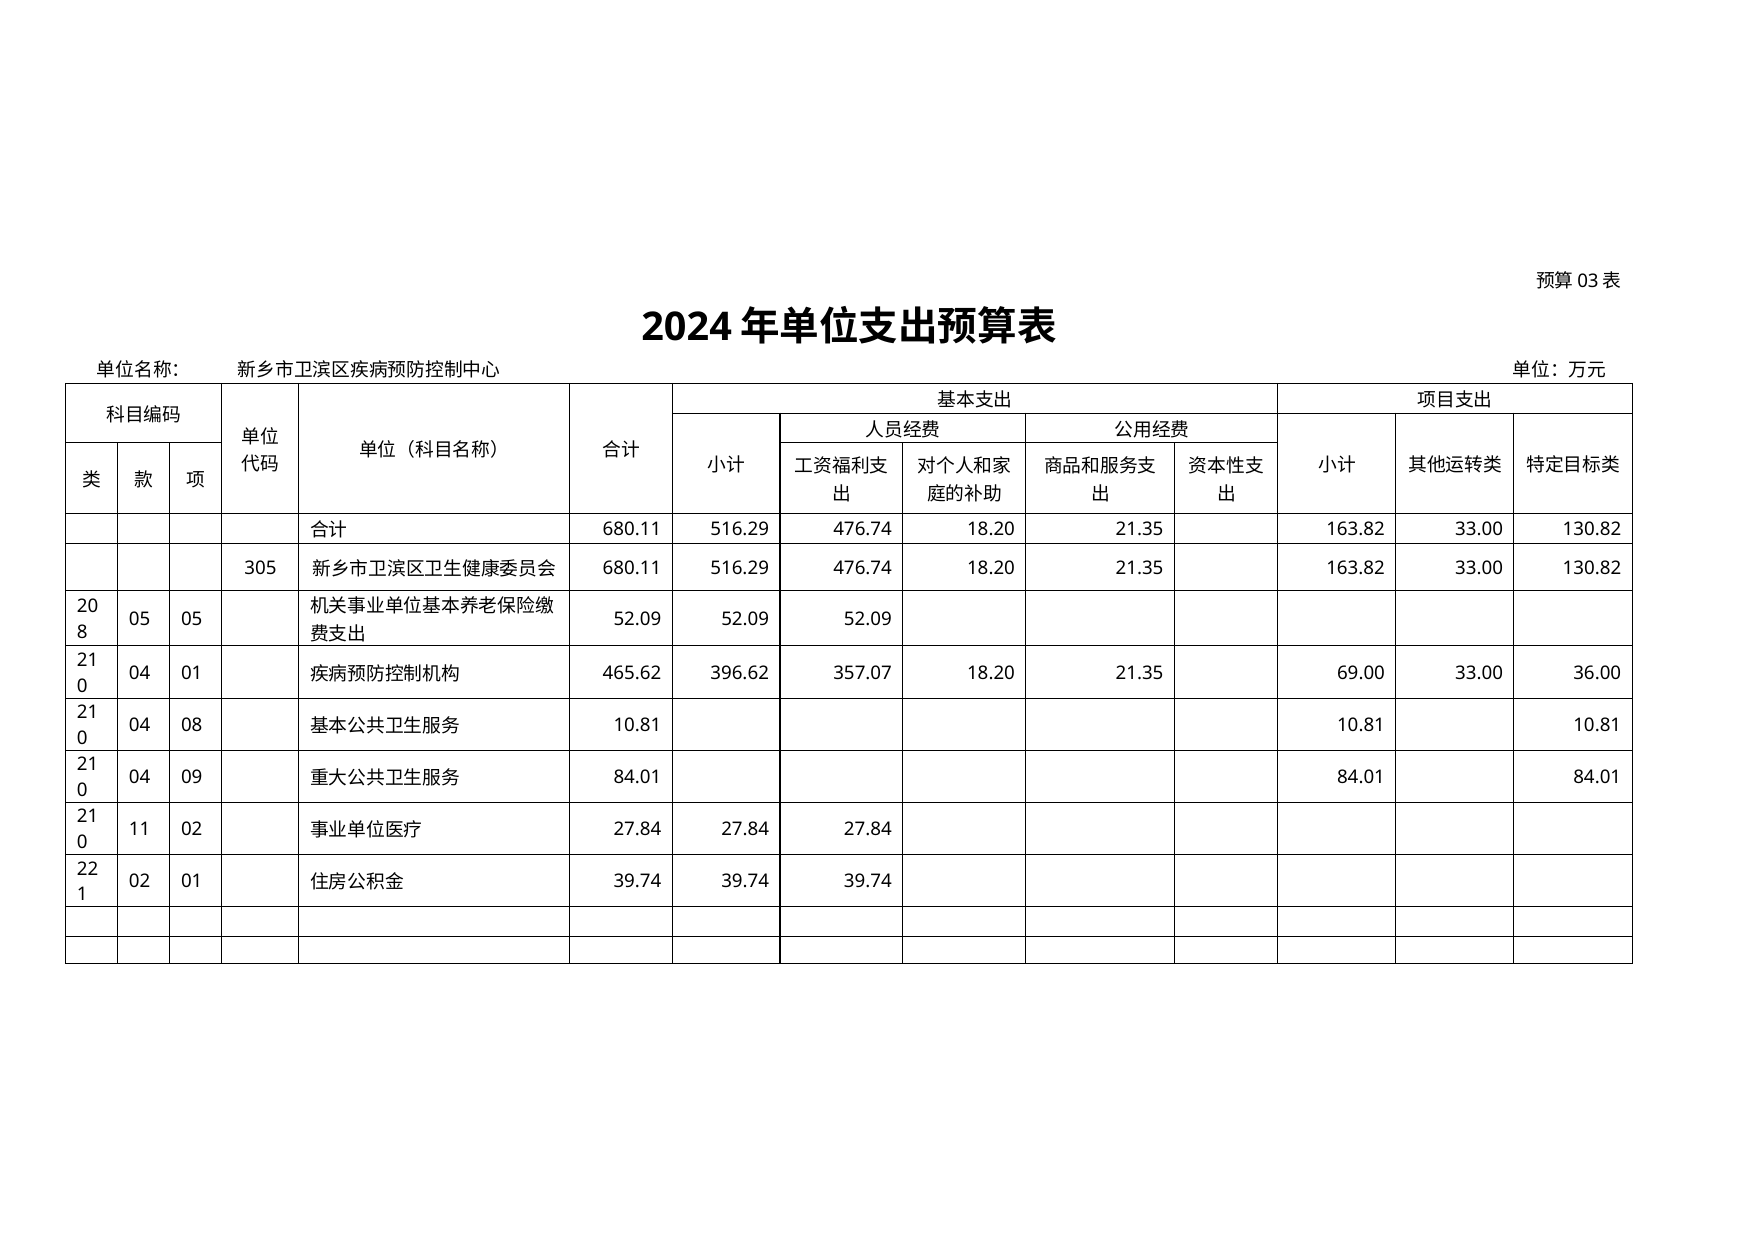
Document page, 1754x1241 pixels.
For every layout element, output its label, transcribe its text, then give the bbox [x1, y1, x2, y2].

table_cell 516.29 [673, 514, 779, 543]
table_cell [1396, 855, 1513, 906]
table_cell 163.82 [1278, 514, 1395, 543]
table_cell [1175, 907, 1277, 936]
table_cell 357.07 [781, 646, 902, 697]
table_cell 公用经费 [1026, 414, 1277, 442]
table_cell 10.81 [1278, 699, 1395, 749]
table_cell 680.11 [570, 514, 672, 543]
table_cell [1026, 751, 1174, 802]
table_cell [222, 803, 298, 854]
table_cell 33.00 [1396, 646, 1513, 697]
table_cell 01 [170, 855, 221, 906]
table_cell [1278, 803, 1395, 854]
table_cell [570, 937, 672, 963]
table_cell 210 [66, 803, 117, 854]
table_cell 21.35 [1026, 514, 1174, 543]
table_cell 10.81 [1514, 699, 1632, 749]
table_cell [903, 937, 1025, 963]
table_cell [222, 937, 298, 963]
table_cell 39.74 [673, 855, 779, 906]
table_cell [1026, 855, 1174, 906]
table_cell 特定目标类 [1514, 414, 1632, 513]
table_cell 新乡市卫滨区疾病预防控制中心 [222, 353, 1486, 383]
table_cell 2024年单位支出预算表 [65, 294, 1632, 353]
table_cell [1175, 855, 1277, 906]
table_cell 130.82 [1514, 544, 1632, 590]
table_cell [1396, 907, 1513, 936]
table_cell [66, 544, 117, 590]
table_cell 36.00 [1514, 646, 1632, 697]
table_cell [1278, 937, 1395, 963]
table_cell 10.81 [570, 699, 672, 749]
table_cell [170, 544, 221, 590]
table_cell [673, 699, 779, 749]
table_cell [222, 751, 298, 802]
table_cell 516.29 [673, 544, 779, 590]
table_cell 单位代码 [222, 384, 298, 513]
table_cell 工资福利支出 [781, 443, 902, 513]
table_cell [170, 937, 221, 963]
table_cell [1278, 591, 1395, 645]
table_cell [1396, 591, 1513, 645]
table_cell [1514, 907, 1632, 936]
table_cell [1026, 803, 1174, 854]
table_cell [299, 937, 569, 963]
table_cell 单位（科目名称） [299, 384, 569, 513]
table_cell [1026, 591, 1174, 645]
table_cell 商品和服务支出 [1026, 443, 1174, 513]
table_cell [222, 855, 298, 906]
table_cell 163.82 [1278, 544, 1395, 590]
table_cell [1514, 591, 1632, 645]
table_cell [1175, 699, 1277, 749]
table_cell [118, 544, 169, 590]
table_cell 08 [170, 699, 221, 749]
table_cell [781, 937, 902, 963]
table_cell [903, 699, 1025, 749]
table_cell [1396, 937, 1513, 963]
table_cell 18.20 [903, 544, 1025, 590]
table_cell [1514, 803, 1632, 854]
table_cell [673, 751, 779, 802]
table_cell [222, 591, 298, 645]
table_cell [673, 907, 779, 936]
table_cell 资本性支出 [1175, 443, 1277, 513]
table_cell [903, 803, 1025, 854]
table_cell 39.74 [781, 855, 902, 906]
table_cell [903, 855, 1025, 906]
table_cell 小计 [1278, 414, 1395, 513]
table_cell 18.20 [903, 514, 1025, 543]
table_cell [222, 514, 298, 543]
table_cell 04 [118, 751, 169, 802]
table_cell [66, 514, 117, 543]
table_cell 01 [170, 646, 221, 697]
table_cell 52.09 [570, 591, 672, 645]
table_cell 基本支出 [673, 384, 1277, 413]
table_cell 机关事业单位基本养老保险缴费支出 [299, 591, 569, 645]
table_cell [1396, 803, 1513, 854]
table_cell 基本公共卫生服务 [299, 699, 569, 749]
table_cell 类 [66, 443, 117, 513]
table_cell [1514, 855, 1632, 906]
table_header 预算03表 [65, 264, 1632, 294]
table_cell 11 [118, 803, 169, 854]
table_cell 52.09 [673, 591, 779, 645]
table_cell [570, 907, 672, 936]
table_cell 305 [222, 544, 298, 590]
table_cell [1278, 907, 1395, 936]
table_cell 02 [118, 855, 169, 906]
table_cell [1175, 803, 1277, 854]
table_cell [673, 937, 779, 963]
table_cell 210 [66, 699, 117, 749]
table_cell [781, 699, 902, 749]
table_cell 84.01 [1278, 751, 1395, 802]
table_cell 科目编码 [66, 384, 221, 442]
table_cell 项 [170, 443, 221, 513]
table_cell [903, 907, 1025, 936]
table_cell 重大公共卫生服务 [299, 751, 569, 802]
table_cell [1026, 907, 1174, 936]
table_cell [170, 514, 221, 543]
table_cell 09 [170, 751, 221, 802]
table_cell 680.11 [570, 544, 672, 590]
table_cell 合计 [299, 514, 569, 543]
table_cell 476.74 [781, 514, 902, 543]
table_cell 130.82 [1514, 514, 1632, 543]
table_cell [903, 591, 1025, 645]
table_cell 208 [66, 591, 117, 645]
table_cell [118, 907, 169, 936]
table_cell [1396, 751, 1513, 802]
table_cell [222, 646, 298, 697]
table_cell 21.35 [1026, 544, 1174, 590]
table_cell 住房公积金 [299, 855, 569, 906]
table_cell [1175, 544, 1277, 590]
table_cell 210 [66, 646, 117, 697]
table_cell 04 [118, 646, 169, 697]
table_cell 05 [118, 591, 169, 645]
table_cell 27.84 [570, 803, 672, 854]
table_cell 小计 [673, 414, 779, 513]
table_cell [1175, 514, 1277, 543]
table_cell [66, 907, 117, 936]
table_cell 单位名称： [65, 353, 222, 383]
table_cell [781, 907, 902, 936]
table_cell 18.20 [903, 646, 1025, 697]
table_cell 465.62 [570, 646, 672, 697]
table_cell 27.84 [781, 803, 902, 854]
table_cell [1278, 855, 1395, 906]
table_cell [118, 514, 169, 543]
table_cell 款 [118, 443, 169, 513]
table_cell 对个人和家庭的补助 [903, 443, 1025, 513]
table_cell 疾病预防控制机构 [299, 646, 569, 697]
table_cell 69.00 [1278, 646, 1395, 697]
table_cell [66, 937, 117, 963]
table_cell 新乡市卫滨区卫生健康委员会 [299, 544, 569, 590]
table_cell 单位：万元 [1486, 353, 1632, 383]
table_cell 476.74 [781, 544, 902, 590]
table_cell 人员经费 [781, 414, 1025, 442]
table_cell 33.00 [1396, 514, 1513, 543]
table_cell 84.01 [570, 751, 672, 802]
table_cell 05 [170, 591, 221, 645]
table_cell 84.01 [1514, 751, 1632, 802]
table_cell [1175, 751, 1277, 802]
table_cell 事业单位医疗 [299, 803, 569, 854]
table_cell [1396, 699, 1513, 749]
table_cell [222, 699, 298, 749]
table_cell [222, 907, 298, 936]
table_cell [1175, 646, 1277, 697]
table_cell 396.62 [673, 646, 779, 697]
table_cell 52.09 [781, 591, 902, 645]
table_cell 其他运转类 [1396, 414, 1513, 513]
table_cell 210 [66, 751, 117, 802]
table_cell 39.74 [570, 855, 672, 906]
table_cell 02 [170, 803, 221, 854]
table_cell [781, 751, 902, 802]
table_cell [299, 907, 569, 936]
table_cell 33.00 [1396, 544, 1513, 590]
table_cell [118, 937, 169, 963]
table_cell [1026, 699, 1174, 749]
table_cell 合计 [570, 384, 672, 513]
table_cell 21.35 [1026, 646, 1174, 697]
table_cell 04 [118, 699, 169, 749]
table_cell [1514, 937, 1632, 963]
table_cell 项目支出 [1278, 384, 1632, 413]
table_cell 221 [66, 855, 117, 906]
table_cell [1175, 937, 1277, 963]
table_cell 27.84 [673, 803, 779, 854]
table_cell [1175, 591, 1277, 645]
table_cell [170, 907, 221, 936]
table_cell [1026, 937, 1174, 963]
table_cell [903, 751, 1025, 802]
